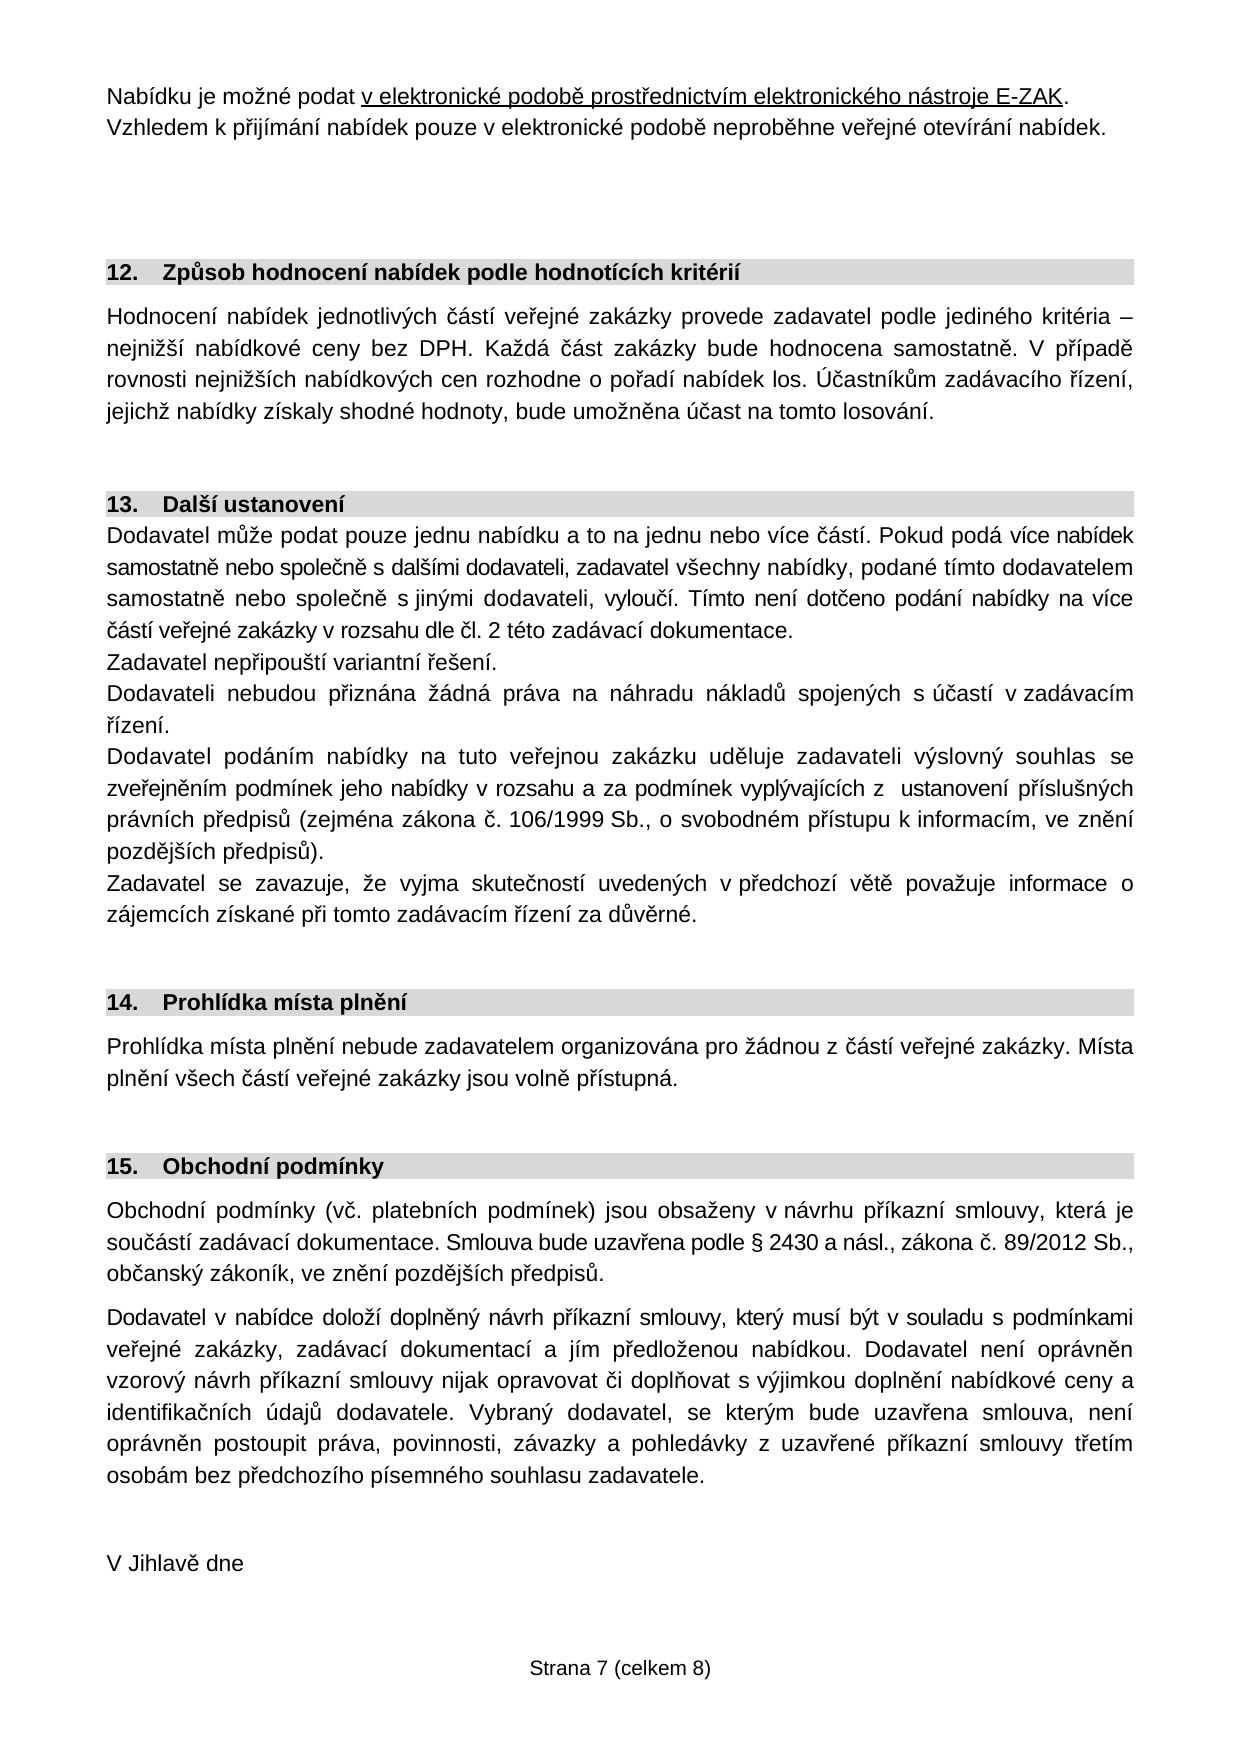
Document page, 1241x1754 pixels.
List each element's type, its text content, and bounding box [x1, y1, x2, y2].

text Zadavatel nepřipouští variantní řešení. [106, 648, 1134, 675]
title Další ustanovení [106, 491, 1134, 517]
text Prohlídka místa plnění nebude zadavatelem organizována pro žádnou z částí veřejné zakázky. Místa plnění všech částí veřejné zakázky jsou volně přístupná. [106, 1033, 1134, 1091]
text Dodavatel může podat pouze jednu nabídku a to na jednu nebo více částí. Pokud podá více nabídek samostatně nebo společně s dalšími dodavateli, zadavatel všechny nabídky, podané tímto dodavatelem samostatně nebo společně s jinými dodavateli, vyloučí. Tímto není dotčeno podání nabídky na více částí veřejné zakázky v rozsahu dle čl. 2 této zadávací dokumentace. [106, 522, 1134, 643]
title Prohlídka místa plnění [106, 989, 1134, 1016]
title Obchodní podmínky [106, 1153, 1134, 1179]
title Způsob hodnocení nabídek podle hodnotících kritérií [106, 259, 1134, 285]
text Zadavatel se zavazuje, že vyjma skutečností uvedených v předchozí větě považuje informace o zájemcích získané při tomto zadávacím řízení za důvěrné. [106, 869, 1134, 927]
text Dodavatel podáním nabídky na tuto veřejnou zakázku uděluje zadavateli výslovný souhlas se zveřejněním podmínek jeho nabídky v rozsahu a za podmínek vyplývajících z ustanovení příslušných právních předpisů (zejména zákona č. 106/1999 Sb., o svobodném přístupu k informacím, ve znění pozdějších předpisů). [106, 743, 1134, 864]
text Obchodní podmínky (vč. platebních podmínek) jsou obsaženy v návrhu příkazní smlouvy, která je součástí zadávací dokumentace. Smlouva bude uzavřena podle § 2430 a násl., zákona č. 89/2012 Sb., občanský zákoník, ve znění pozdějších předpisů. [106, 1197, 1134, 1286]
text V Jihlavě dne [106, 1550, 1134, 1576]
title Nabídku je možné podat v elektronické podobě prostřednictvím elektronického nástroje E-ZAK. Vzhledem k přijímání nabídek pouze v elektronické podobě neproběhne veřejné otevírání nabídek. [106, 83, 1134, 141]
text Dodavateli nebudou přiznána žádná práva na náhradu nákladů spojených s účastí v zadávacím řízení. [106, 680, 1134, 738]
text Hodnocení nabídek jednotlivých částí veřejné zakázky provede zadavatel podle jediného kritéria – nejnižší nabídkové ceny bez DPH. Každá část zakázky bude hodnocena samostatně. V případě rovnosti nejnižších nabídkových cen rozhodne o pořadí nabídek los. Účastníkům zadávacího řízení, jejichž nabídky získaly shodné hodnoty, bude umožněna účast na tomto losování. [106, 303, 1134, 424]
text Dodavatel v nabídce doloží doplněný návrh příkazní smlouvy, který musí být v souladu s podmínkami veřejné zakázky, zadávací dokumentací a jím předloženou nabídkou. Dodavatel není oprávněn vzorový návrh příkazní smlouvy nijak opravovat či doplňovat s výjimkou doplnění nabídkové ceny a identifikačních údajů dodavatele. Vybraný dodavatel, se kterým bude uzavřena smlouva, není oprávněn postoupit práva, povinnosti, závazky a pohledávky z uzavřené příkazní smlouvy třetím osobám bez předchozího písemného souhlasu zadavatele. [106, 1304, 1134, 1488]
